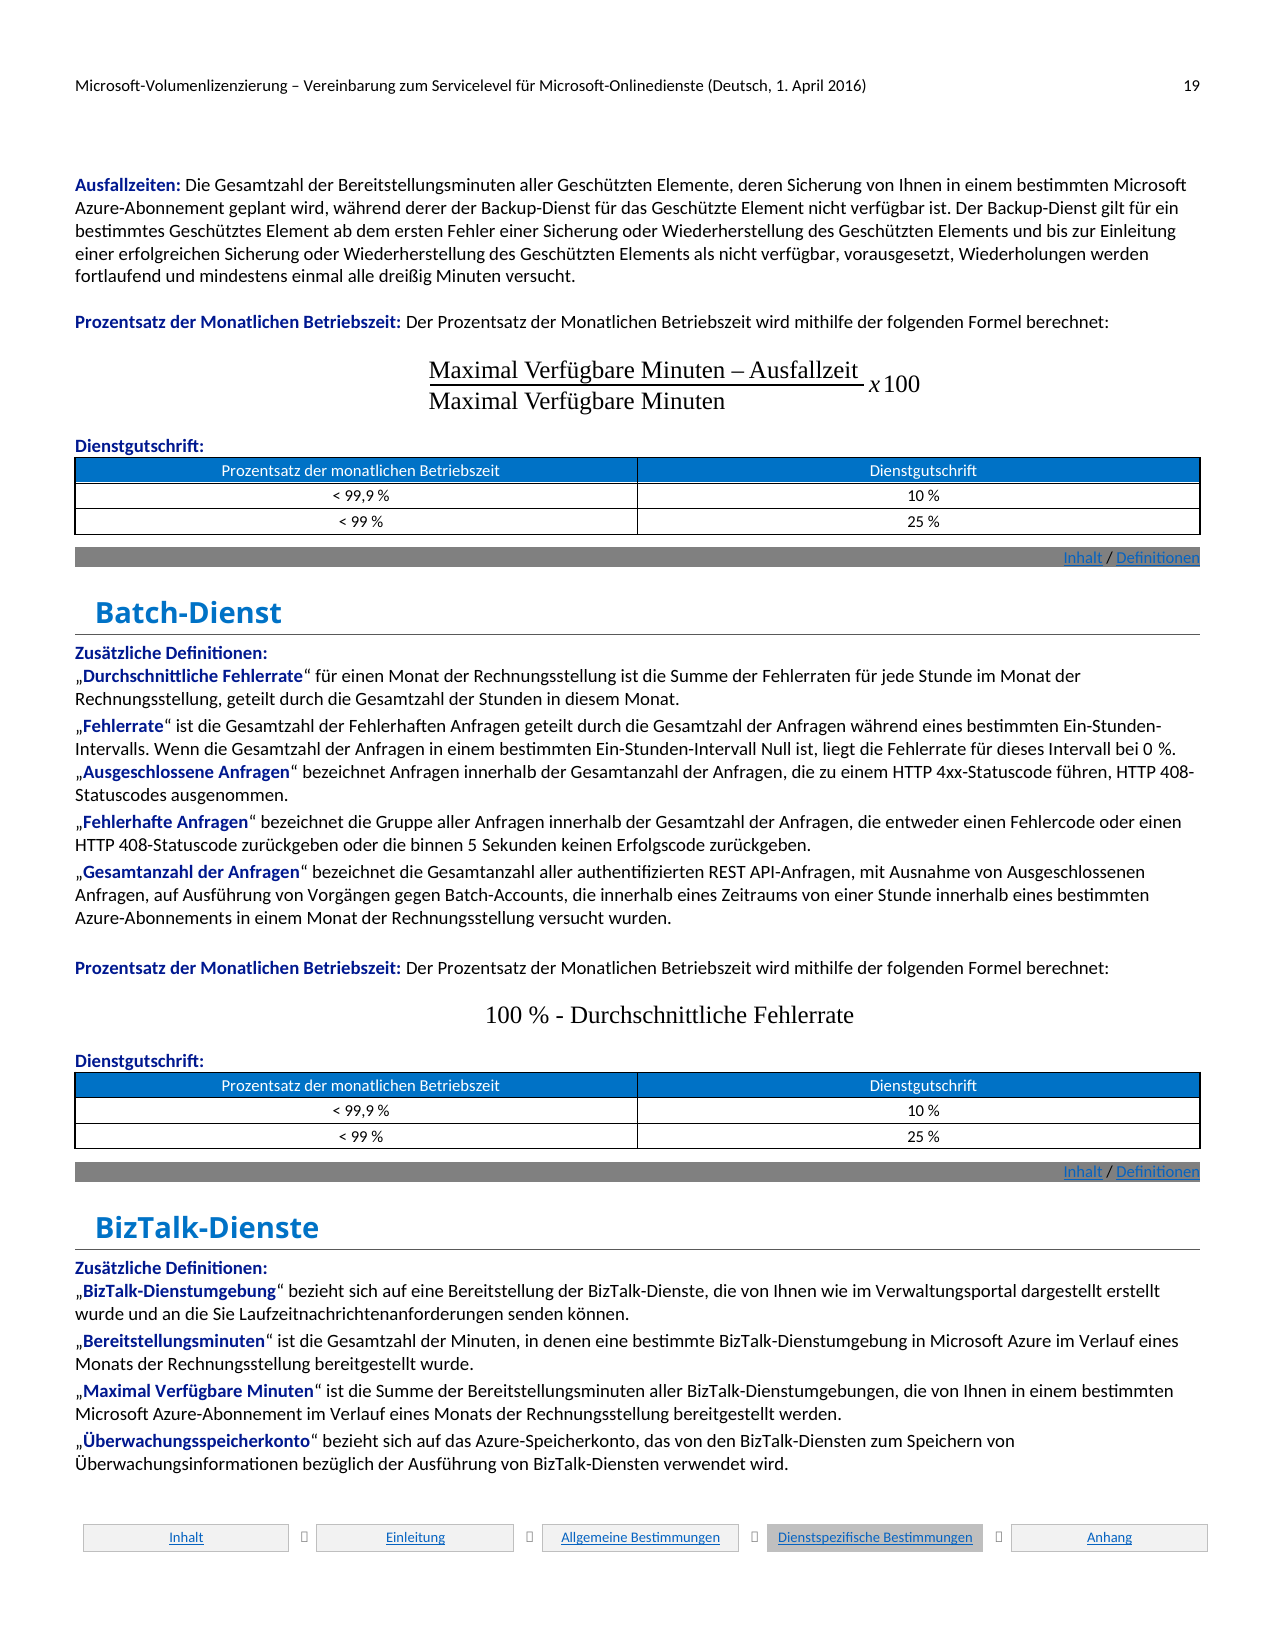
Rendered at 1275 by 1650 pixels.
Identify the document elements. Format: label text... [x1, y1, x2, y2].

list „Bereitstellungsminuten“ ist die Gesamtzahl der Minuten, in denen eine bestimmte BizTalk-Dienstumgebung in Microsoft Azure im Verlauf eines Monats der Rechnungsstellung bereitgestellt wurde. [75, 1329, 1200, 1375]
list „Durchschnittliche Fehlerrate“ für einen Monat der Rechnungsstellung ist die Summe der Fehlerraten für jede Stunde im Monat der Rechnungsstellung, geteilt durch die Gesamtzahl der Stunden in diesem Monat. [75, 664, 1200, 710]
subtitle BizTalk-Dienste [75, 1207, 1200, 1249]
table_cell < 99 % [76, 1124, 637, 1148]
list „Fehlerrate“ ist die Gesamtzahl der Fehlerhaften Anfragen geteilt durch die Gesamtzahl der Anfragen während eines bestimmten Ein-Stunden-Intervalls. Wenn die Gesamtzahl der Anfragen in einem bestimmten Ein-Stunden-Intervall Null ist, liegt die Fehlerrate für dieses Intervall bei 0 %. [75, 714, 1200, 760]
table_header Prozentsatz der monatlichen Betriebszeit [76, 458, 637, 482]
list „BizTalk-Dienstumgebung“ bezieht sich auf eine Bereitstellung der BizTalk-Dienste, die von Ihnen wie im Verwaltungsportal dargestellt erstellt wurde und an die Sie Laufzeitnachrichtenanforderungen senden können. [75, 1279, 1200, 1325]
table_cell < 99 % [76, 509, 637, 533]
table_cell < 99,9 % [76, 1098, 637, 1123]
list Prozentsatz der Monatlichen Betriebszeit: Der Prozentsatz der Monatlichen Betriebszeit wird mithilfe der folgenden Formel berechnet: [75, 956, 1200, 979]
list Dienstgutschrift: [75, 434, 1200, 457]
list Ausfallzeiten: Die Gesamtzahl der Bereitstellungsminuten aller Geschützten Elemente, deren Sicherung von Ihnen in einem bestimmten Microsoft Azure-Abonnement geplant wird, während derer der Backup-Dienst für das Geschützte Element nicht verfügbar ist. Der Backup-Dienst gilt für ein bestimmtes Geschütztes Element ab dem ersten Fehler einer Sicherung oder Wiederherstellung des Geschützten Elements und bis zur Einleitung einer erfolgreichen Sicherung oder Wiederherstellung des Geschützten Elements als nicht verfügbar, vorausgesetzt, Wiederholungen werden fortlaufend und mindestens einmal alle dreißig Minuten versucht. [75, 173, 1200, 287]
list Inhalt / Definitionen [75, 547, 1200, 567]
table_cell 25 % [638, 509, 1199, 533]
table_cell 10 % [638, 1098, 1199, 1123]
list „Fehlerhafte Anfragen“ bezeichnet die Gruppe aller Anfragen innerhalb der Gesamtzahl der Anfragen, die entweder einen Fehlercode oder einen HTTP 408-Statuscode zurückgeben oder die binnen 5 Sekunden keinen Erfolgscode zurückgeben. [75, 810, 1200, 856]
list Inhalt / Definitionen [75, 1162, 1200, 1182]
table_header Dienstgutschrift [638, 458, 1199, 482]
subtitle Batch-Dienst [75, 592, 1200, 634]
list Zusätzliche Definitionen: [75, 641, 1200, 664]
list „Maximal Verfügbare Minuten“ ist die Summe der Bereitstellungsminuten aller BizTalk-Dienstumgebungen, die von Ihnen in einem bestimmten Microsoft Azure-Abonnement im Verlauf eines Monats der Rechnungsstellung bereitgestellt werden. [75, 1379, 1200, 1425]
list Zusätzliche Definitionen: [75, 1256, 1200, 1279]
table_header Dienstgutschrift [638, 1073, 1199, 1097]
list „Überwachungsspeicherkonto“ bezieht sich auf das Azure-Speicherkonto, das von den BizTalk-Diensten zum Speichern von Überwachungsinformationen bezüglich der Ausführung von BizTalk-Diensten verwendet wird. [75, 1429, 1200, 1475]
table_cell 25 % [638, 1124, 1199, 1148]
table_cell 10 % [638, 484, 1199, 508]
list Prozentsatz der Monatlichen Betriebszeit: Der Prozentsatz der Monatlichen Betriebszeit wird mithilfe der folgenden Formel berechnet: [75, 310, 1200, 333]
list „Gesamtanzahl der Anfragen“ bezeichnet die Gesamtanzahl aller authentifizierten REST API-Anfragen, mit Ausnahme von Ausgeschlossenen Anfragen, auf Ausführung von Vorgängen gegen Batch-Accounts, die innerhalb eines Zeitraums von einer Stunde innerhalb eines bestimmten Azure-Abonnements in einem Monat der Rechnungsstellung versucht wurden. [75, 860, 1200, 929]
list Dienstgutschrift: [75, 1049, 1200, 1072]
list „Ausgeschlossene Anfragen“ bezeichnet Anfragen innerhalb der Gesamtanzahl der Anfragen, die zu einem HTTP 4xx-Statuscode führen, HTTP 408-Statuscodes ausgenommen. [75, 760, 1200, 806]
table_header Prozentsatz der monatlichen Betriebszeit [76, 1073, 637, 1097]
table_cell < 99,9 % [76, 484, 637, 508]
